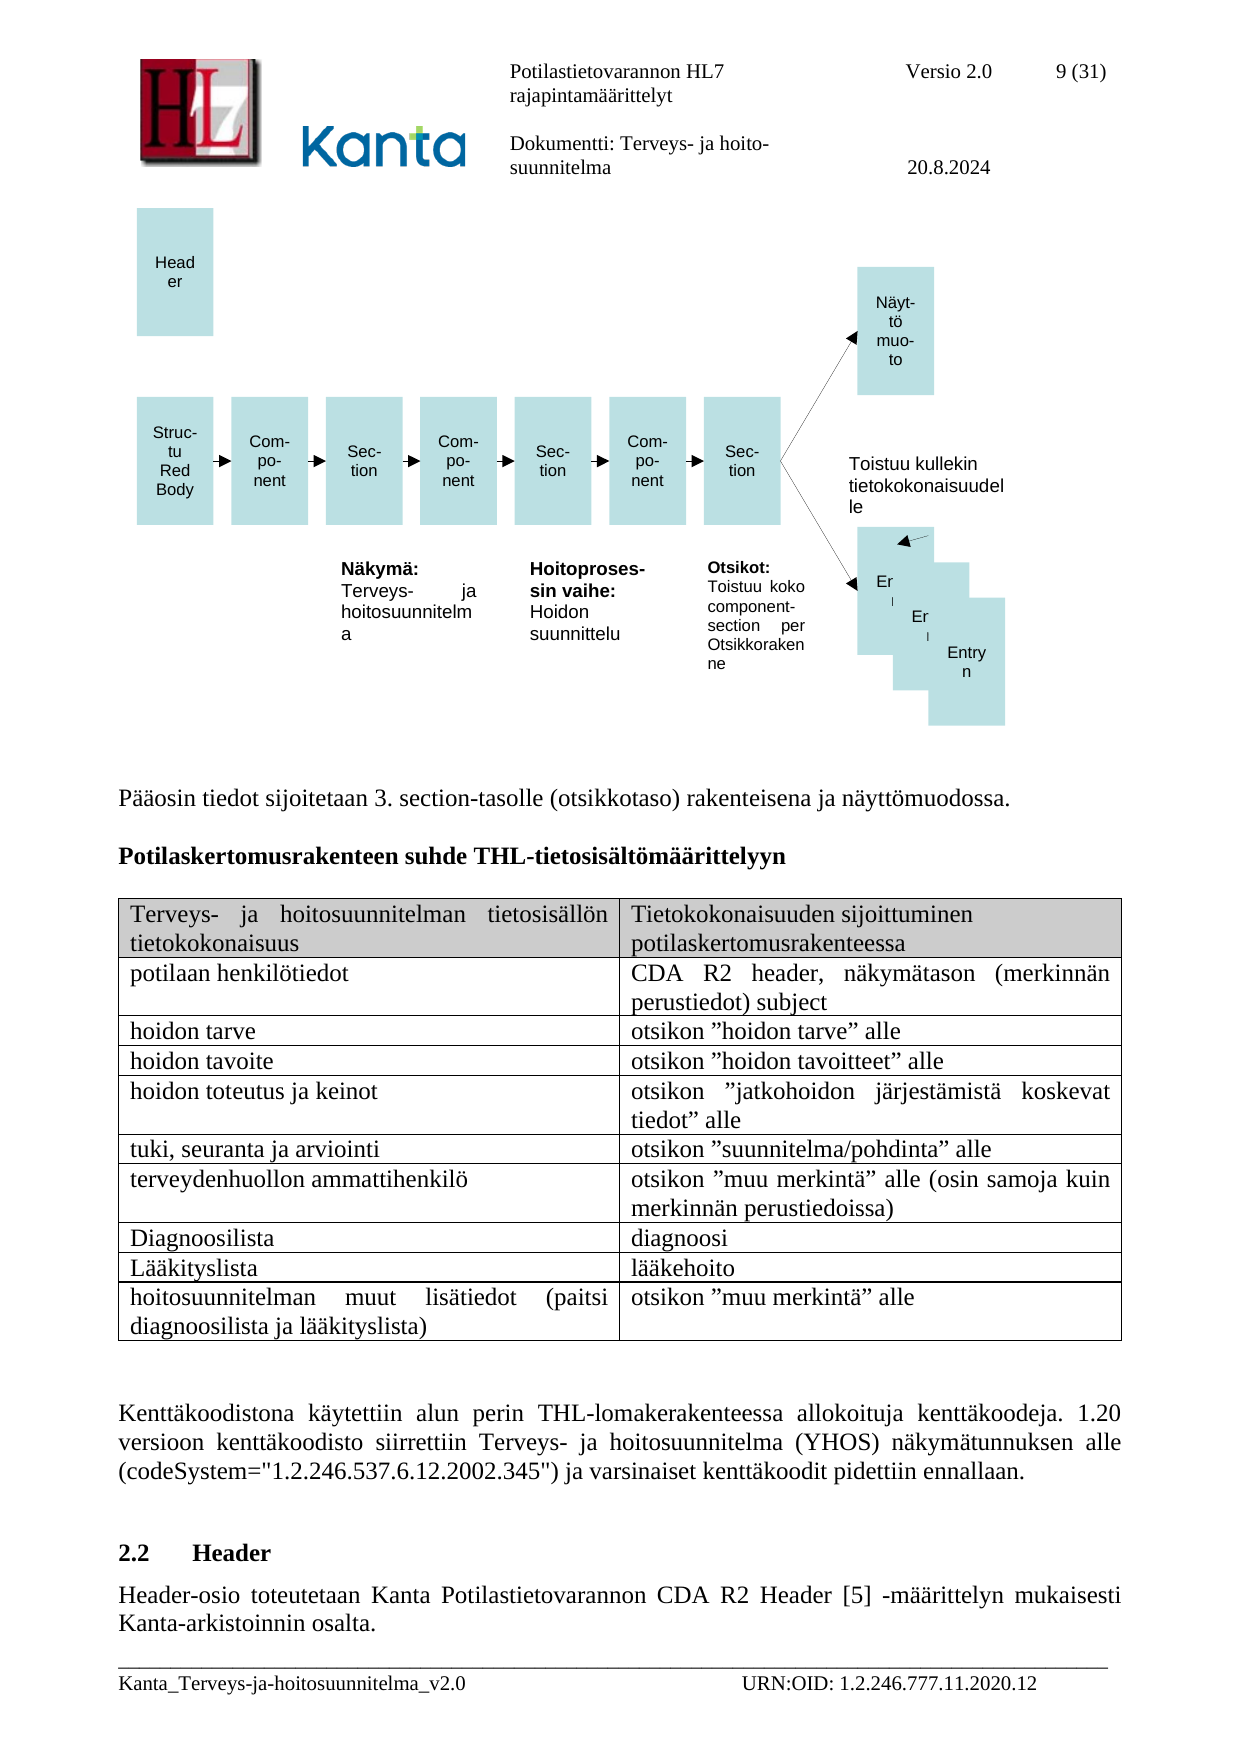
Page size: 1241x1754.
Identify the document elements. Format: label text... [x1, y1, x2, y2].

table_cell hoidon tarve [119, 1016, 619, 1045]
table_cell potilaan henkilötiedot [119, 958, 619, 1015]
table_cell Diagnoosilista [119, 1223, 619, 1252]
table_cell hoidon toteutus ja keinot [119, 1076, 619, 1133]
table_cell otsikon ”muu merkintä” alle (osin samoja kuin merkinnän perustiedoissa) [620, 1164, 1121, 1222]
table_cell CDA R2 header, näkymätason (merkinnän perustiedot) subject [620, 958, 1121, 1015]
table_cell otsikon ”hoidon tarve” alle [620, 1016, 1121, 1045]
table_cell otsikon ”muu merkintä” alle [620, 1283, 1121, 1340]
table_cell diagnoosi [620, 1223, 1121, 1252]
text Potilaskertomusrakenteen suhde THL-tietosisältömäärittelyyn [118, 841, 1122, 869]
table_cell otsikon ”hoidon tavoitteet” alle [620, 1046, 1121, 1075]
table_cell hoitosuunnitelman muut lisätiedot (paitsi diagnoosilista ja lääkityslista) [119, 1283, 619, 1340]
picture [302, 126, 466, 167]
text Header-osio toteutetaan Kanta Potilastietovarannon CDA R2 Header [5] -määrittelyn mukaisesti Kanta-arkistoinnin osalta. [118, 1580, 1122, 1637]
table_cell terveydenhuollon ammattihenkilö [119, 1164, 619, 1222]
subtitle Header [118, 1538, 1122, 1567]
picture [140, 59, 263, 167]
text Pääosin tiedot sijoitetaan 3. section-tasolle (otsikkotaso) rakenteisena ja näyttömuodossa. [118, 783, 1122, 812]
table_cell lääkehoito [620, 1253, 1121, 1281]
table_cell otsikon ”suunnitelma/pohdinta” alle [620, 1135, 1121, 1163]
table_cell Lääkityslista [119, 1253, 619, 1281]
table_header Tietokokonaisuuden sijoittuminen potilaskertomusrakenteessa [620, 899, 1121, 957]
table_cell tuki, seuranta ja arviointi [119, 1135, 619, 1163]
table_header Terveys- ja hoitosuunnitelman tietosisällön tietokokonaisuus [119, 899, 619, 957]
text Kenttäkoodistona käytettiin alun perin THL-lomakerakenteessa allokoituja kenttäkoodeja. 1.20 versioon kenttäkoodisto siirrettiin Terveys- ja hoitosuunnitelma (YHOS) näkymätunnuksen alle (codeSystem="1.2.246.537.6.12.2002.345") ja varsinaiset kenttäkoodit pidettiin ennallaan. [118, 1398, 1122, 1485]
table_cell otsikon ”jatkohoidon järjestämistä koskevat tiedot” alle [620, 1076, 1121, 1133]
table_cell hoidon tavoite [119, 1046, 619, 1075]
